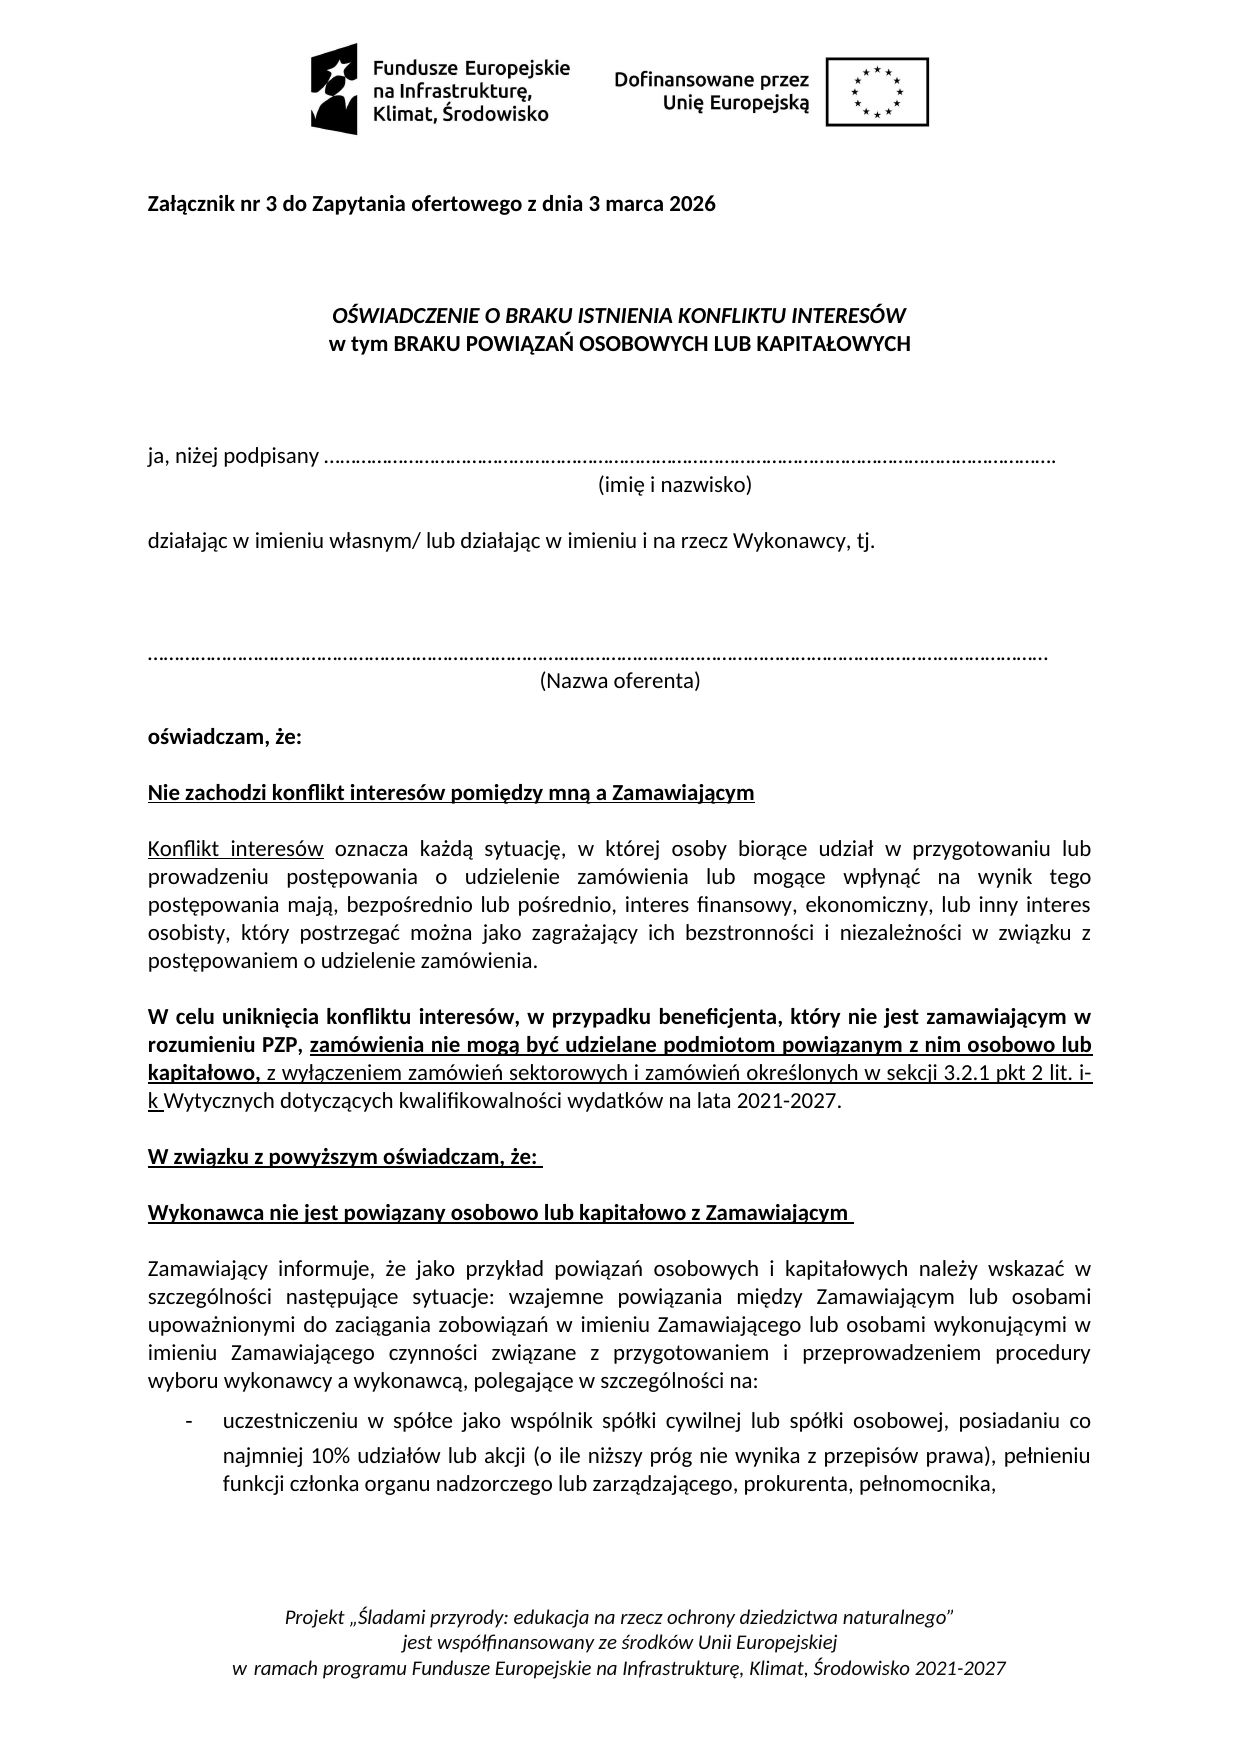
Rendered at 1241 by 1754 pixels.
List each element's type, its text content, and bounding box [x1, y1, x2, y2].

list uczestniczeniu w spółce jako wspólnik spółki cywilnej lub spółki osobowej, posiadaniu co najmniej 10% udziałów lub akcji (o ile niższy próg nie wynika z przepisów prawa), pełnieniu funkcji członka organu nadzorczego lub zarządzającego, prokurenta, pełnomocnika, [185, 1394, 1093, 1497]
picture [288, 20, 952, 158]
text W celu uniknięcia konfliktu interesów, w przypadku beneficjenta, który nie jest zamawiającym w rozumieniu PZP, zamówienia nie mogą być udzielane podmiotom powiązanym z nim osobowo lub kapitałowo, z wyłączeniem zamówień sektorowych i zamówień określonych w sekcji 3.2.1 pkt 2 lit. i-k Wytycznych dotyczących kwalifikowalności wydatków na lata 2021-2027. [148, 1084, 1093, 1114]
text Załącznik nr 3 do Zapytania ofertowego z dnia 3 marca 2026 [148, 189, 1093, 218]
text oświadczam, że: [148, 722, 1093, 750]
text (imię i nazwisko) [148, 470, 1093, 498]
text Wykonawca nie jest powiązany osobowo lub kapitałowo z Zamawiającym [148, 1198, 1093, 1226]
text w tym BRAKU POWIĄZAŃ OSOBOWYCH LUB KAPITAŁOWYCH [148, 329, 1093, 358]
text Zamawiający informuje, że jako przykład powiązań osobowych i kapitałowych należy wskazać w szczególności następujące sytuacje: wzajemne powiązania między Zamawiającym lub osobami upoważnionymi do zaciągania zobowiązań w imieniu Zamawiającego lub osobami wykonującymi w imieniu Zamawiającego czynności związane z przygotowaniem i przeprowadzeniem procedury wyboru wykonawcy a wykonawcą, polegające w szczególności na: [148, 1254, 1093, 1394]
text Konflikt interesów oznacza każdą sytuację, w której osoby biorące udział w przygotowaniu lub prowadzeniu postępowania o udzielenie zamówienia lub mogące wpłynąć na wynik tego postępowania mają, bezpośrednio lub pośrednio, interes finansowy, ekonomiczny, lub inny interes osobisty, który postrzegać można jako zagrażający ich bezstronności i niezależności w związku z postępowaniem o udzielenie zamówienia. [148, 834, 1093, 974]
text Nie zachodzi konflikt interesów pomiędzy mną a Zamawiającym [148, 778, 1093, 806]
text OŚWIADCZENIE O BRAKU ISTNIENIA KONFLIKTU INTERESÓW [148, 302, 1093, 329]
text W celu uniknięcia konfliktu interesów, w przypadku beneficjenta, który nie jest zamawiającym w rozumieniu PZP, zamówienia nie mogą być udzielane podmiotom powiązanym z nim osobowo lub kapitałowo, z wyłączeniem zamówień sektorowych i zamówień określonych w sekcji 3.2.1 pkt 2 lit. i-k Wytycznych dotyczących kwalifikowalności wydatków na lata 2021-2027. [148, 1002, 1093, 1082]
text (Nazwa oferenta) [148, 666, 1093, 694]
text działając w imieniu własnym/ lub działając w imieniu i na rzecz Wykonawcy, tj. [148, 526, 1093, 554]
text ja, niżej podpisany …………………………………………………………………………………………………………………………. [148, 442, 1093, 470]
text W związku z powyższym oświadczam, że: [148, 1142, 1093, 1170]
text ……………………………………………………………………………………………………………………………………………………… [148, 638, 1093, 666]
